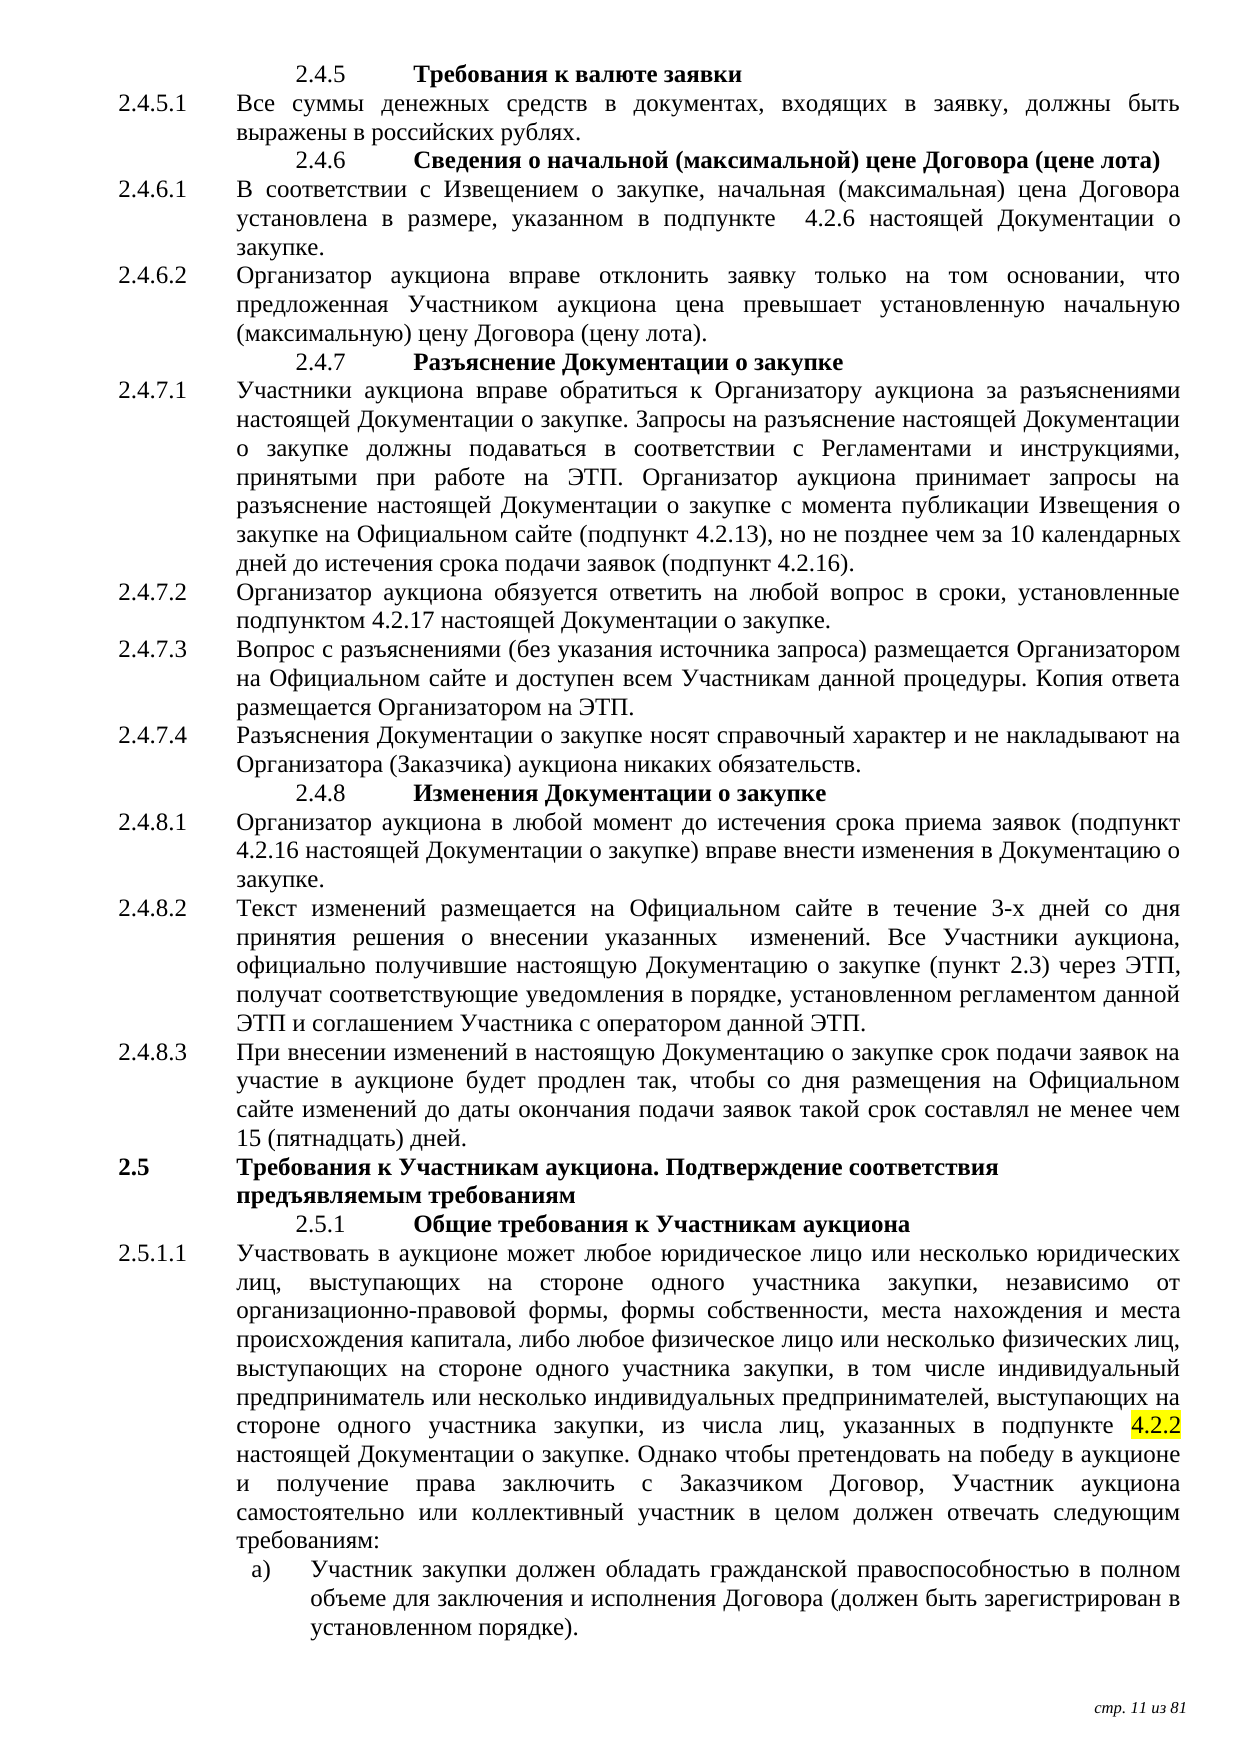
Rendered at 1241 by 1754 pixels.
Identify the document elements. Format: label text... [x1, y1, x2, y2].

text Участвовать в аукционе может любое юридическое лицо или несколько юридических лиц, выступающих на стороне одного участника закупки, независимо от организационно-правовой формы, формы собственности, места нахождения и места происхождения капитала, либо любое физическое лицо или несколько физических лиц, выступающих на стороне одного участника закупки, в том числе индивидуальный предприниматель или несколько индивидуальных предпринимателей, выступающих на стороне одного участника закупки, из числа лиц, указанных в подпункте 4.2.2 настоящей Документации о закупке. Однако чтобы претендовать на победу в аукционе и получение права заключить с Заказчиком Договор, Участник аукциона самостоятельно или коллективный участник в целом должен отвечать следующим требованиям: [118, 1238, 1181, 1554]
text Участники аукциона вправе обратиться к Организатору аукциона за разъяснениями настоящей Документации о закупке. Запросы на разъяснение настоящей Документации о закупке должны подаваться в соответствии с Регламентами и инструкциями, принятыми при работе на ЭТП. Организатор аукциона принимает запросы на разъяснение настоящей Документации о закупке с момента публикации Извещения о закупке на Официальном сайте (подпункт 4.2.13), но не позднее чем за 10 календарных дней до истечения срока подачи заявок (подпункт 4.2.16). [118, 375, 1181, 577]
text Требования к валюте заявки [236, 59, 1181, 88]
subtitle Требования к Участникам аукциона. Подтверждение соответствия предъявляемым требованиям [118, 1152, 1181, 1209]
list Все суммы денежных средств в документах, входящих в заявку, должны быть выражены в российских рублях. [118, 88, 1181, 145]
text Сведения о начальной (максимальной) цене Договора (цене лота) [236, 145, 1181, 174]
list Текст изменений размещается на Официальном сайте в течение 3-х дней со дня принятия решения о внесении указанных изменений. Все Участники аукциона, официально получившие настоящую Документацию о закупке (пункт 2.3) через ЭТП, получат соответствующие уведомления в порядке, установленном регламентом данной ЭТП и соглашением Участника с оператором данной ЭТП. [118, 893, 1181, 1037]
text Изменения Документации о закупке [236, 778, 1181, 807]
text Организатор аукциона вправе отклонить заявку только на том основании, что предложенная Участником аукциона цена превышает установленную начальную (максимальную) цену Договора (цену лота). [118, 260, 1181, 347]
text Разъяснение Документации о закупке [236, 347, 1181, 375]
list Участник закупки должен обладать гражданской правоспособностью в полном объеме для заключения и исполнения Договора (должен быть зарегистрирован в установленном порядке). [251, 1554, 1181, 1640]
list Организатор аукциона в любой момент до истечения срока приема заявок (подпункт 4.2.16 настоящей Документации о закупке) вправе внести изменения в Документацию о закупке. [118, 807, 1181, 893]
text Разъяснения Документации о закупке носят справочный характер и не накладывают на Организатора (Заказчика) аукциона никаких обязательств. [118, 720, 1181, 778]
text Организатор аукциона обязуется ответить на любой вопрос в сроки, установленные подпунктом 4.2.17 настоящей Документации о закупке. [118, 577, 1181, 634]
list При внесении изменений в настоящую Документацию о закупке срок подачи заявок на участие в аукционе будет продлен так, чтобы со дня размещения на Официальном сайте изменений до даты окончания подачи заявок такой срок составлял не менее чем 15 (пятнадцать) дней. [118, 1037, 1181, 1152]
text Вопрос с разъяснениями (без указания источника запроса) размещается Организатором на Официальном сайте и доступен всем Участникам данной процедуры. Копия ответа размещается Организатором на ЭТП. [118, 634, 1181, 720]
text Общие требования к Участникам аукциона [236, 1209, 1181, 1238]
text В соответствии с Извещением о закупке, начальная (максимальная) цена Договора установлена в размере, указанном в подпункте 4.2.6 настоящей Документации о закупке. [118, 174, 1181, 260]
